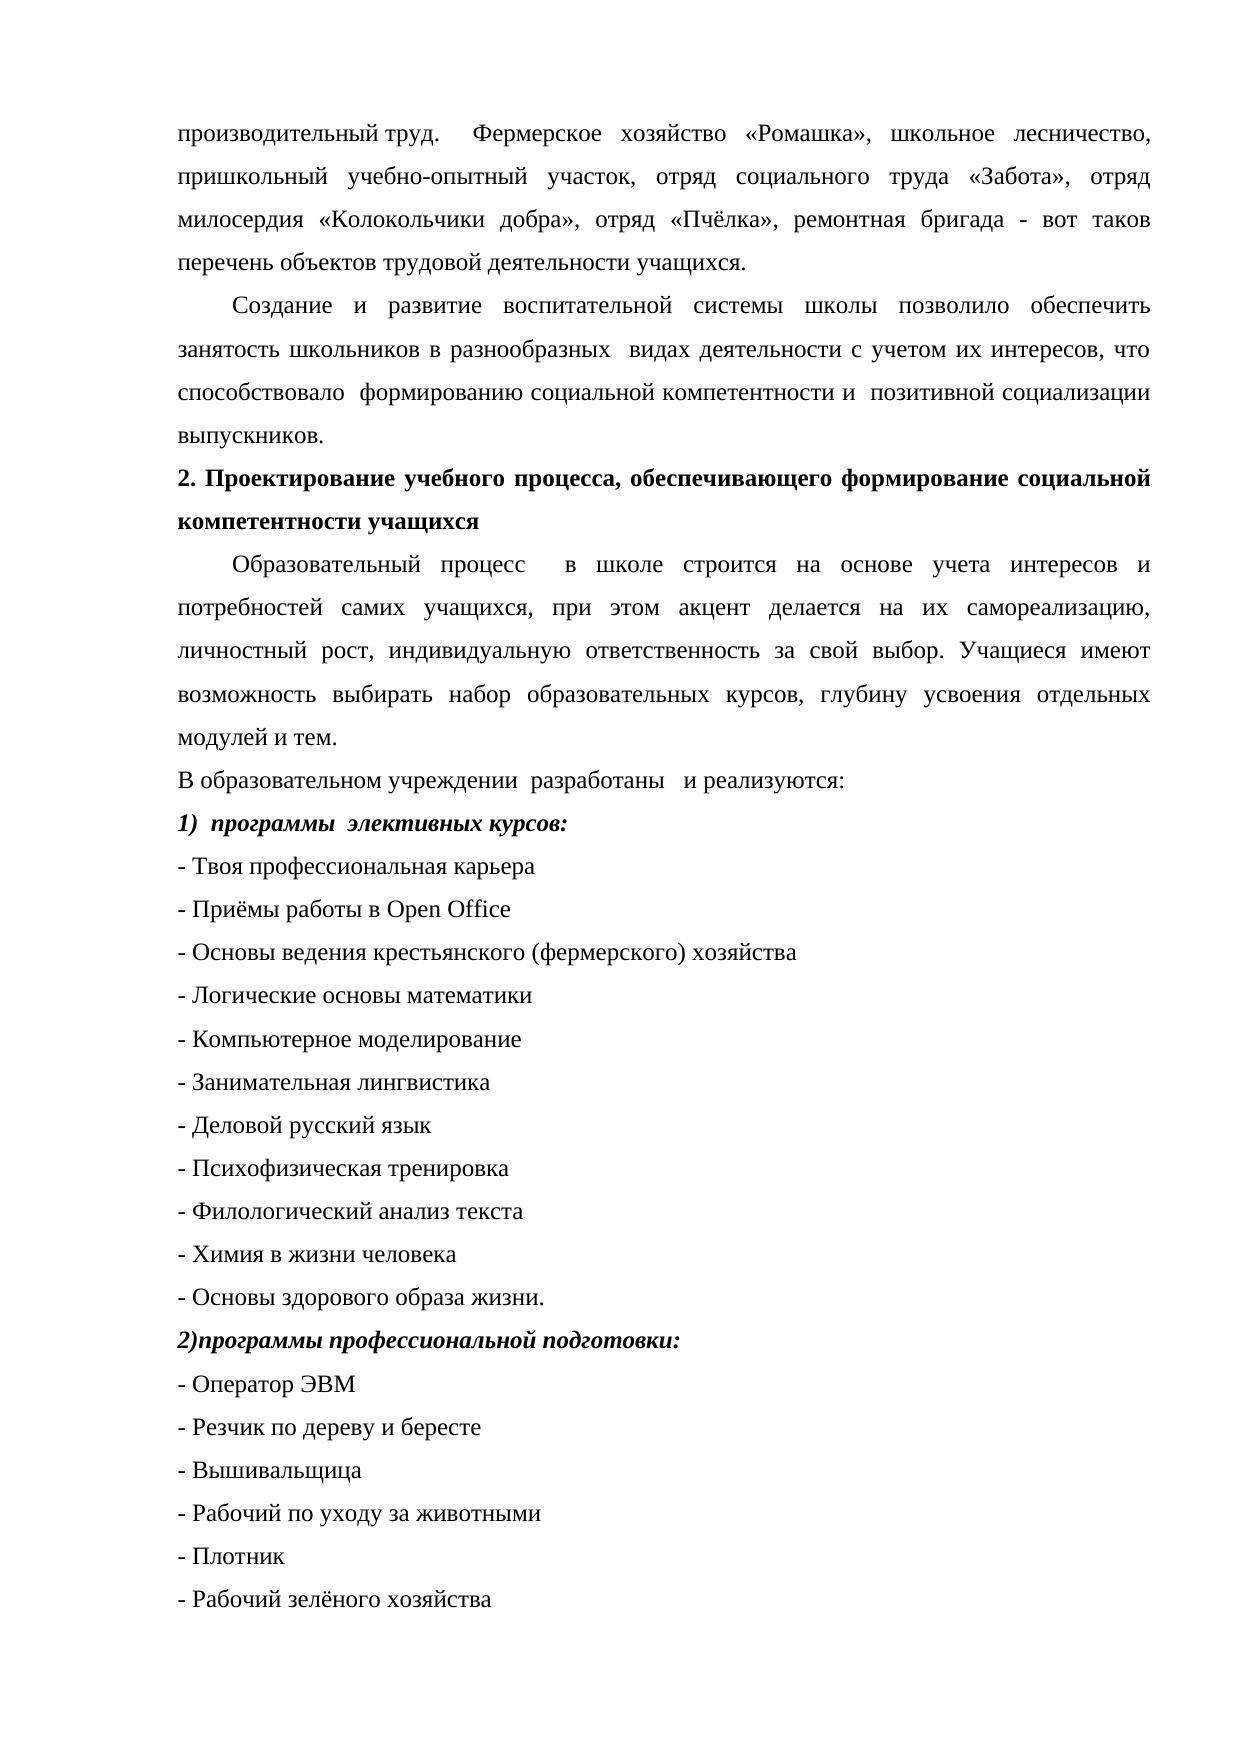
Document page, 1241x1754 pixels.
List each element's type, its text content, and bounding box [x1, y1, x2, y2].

text - Компьютерное моделирование [177, 1024, 1152, 1052]
text Создание и развитие воспитательной системы школы позволило обеспечить занятость школьников в разнообразных видах деятельности с учетом их интересов, что способствовало формированию социальной компетентности и позитивной социализации выпускников. [177, 291, 1152, 449]
text - Психофизическая тренировка [177, 1153, 1152, 1182]
text - Занимательная лингвистика [177, 1067, 1152, 1096]
text - Вышивальщица [177, 1455, 1152, 1484]
text Образовательный процесс в школе строится на основе учета интересов и потребностей самих учащихся, при этом акцент делается на их самореализацию, личностный рост, индивидуальную ответственность за свой выбор. Учащиеся имеют возможность выбирать набор образовательных курсов, глубину усвоения отдельных модулей и тем. [177, 549, 1152, 751]
text - Химия в жизни человека [177, 1239, 1152, 1268]
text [177, 118, 1152, 276]
text В образовательном учреждении разработаны и реализуются: [177, 765, 1152, 794]
text - Рабочий зелёного хозяйства [177, 1584, 1152, 1613]
text - Рабочий по уходу за животными [177, 1498, 1152, 1527]
text - Плотник [177, 1541, 1152, 1570]
text - Основы здорового образа жизни. [177, 1282, 1152, 1311]
text 1) программы элективных курсов: [177, 808, 1152, 837]
text - Твоя профессиональная карьера [177, 851, 1152, 880]
text - Основы ведения крестьянского (фермерского) хозяйства [177, 937, 1152, 966]
text - Деловой русский язык [177, 1110, 1152, 1139]
text - Приёмы работы в Open Office [177, 894, 1152, 923]
text - Оператор ЭВМ [177, 1369, 1152, 1397]
text - Резчик по дереву и бересте [177, 1412, 1152, 1441]
text - Логические основы математики [177, 981, 1152, 1009]
text 2)программы профессиональной подготовки: [177, 1326, 1152, 1354]
text 2. Проектирование учебного процесса, обеспечивающего формирование социальной компетентности учащихся [177, 463, 1152, 535]
text - Филологический анализ текста [177, 1196, 1152, 1225]
